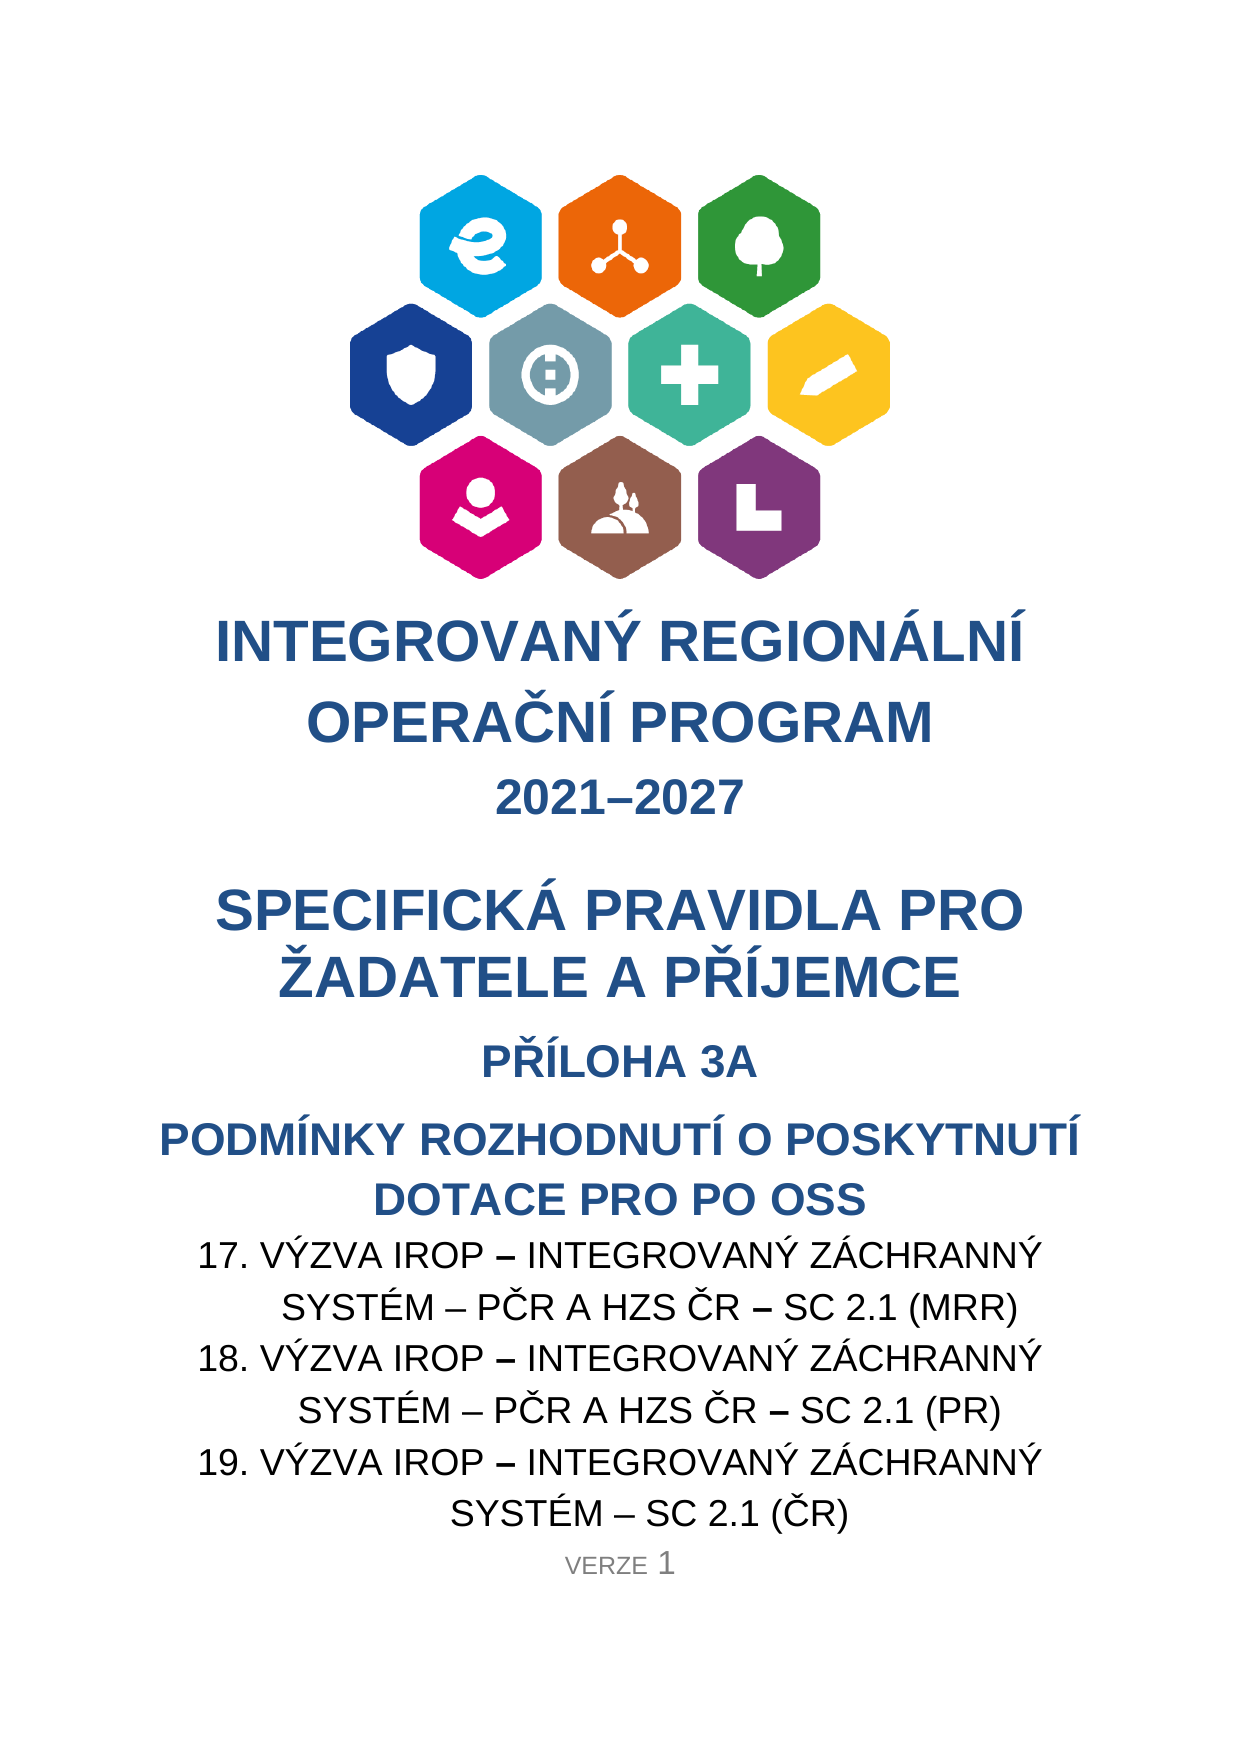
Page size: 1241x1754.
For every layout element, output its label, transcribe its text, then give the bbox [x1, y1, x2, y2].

text 19. VÝZVA IROP – INTEGROVANÝ ZÁCHRANNÝ SYSTÉM – SC 2.1 (ČR) [148, 1440, 1092, 1534]
text SPECIFICKÁ PRAVIDLA PRO ŽADATELE A PŘÍJEMCE [148, 875, 1092, 1009]
text 2021–2027 [148, 768, 1092, 825]
picture [323, 158, 916, 607]
text 18. VÝZVA IROP – INTEGROVANÝ ZÁCHRANNÝ SYSTÉM – PČR A HZS ČR – SC 2.1 (PR) [148, 1336, 1092, 1431]
text PŘÍLOHA 3A [148, 1034, 1092, 1087]
text PodMÍNKY Rozhodnutí o poskytnutí dotace pro PO OSS [148, 1112, 1092, 1225]
text VERZE 1 [148, 1543, 1092, 1582]
text 17. VÝZVA IROP – INTEGROVANÝ ZÁCHRANNÝ SYSTÉM – PČR A HZS ČR – SC 2.1 (MRR) [148, 1233, 1092, 1328]
